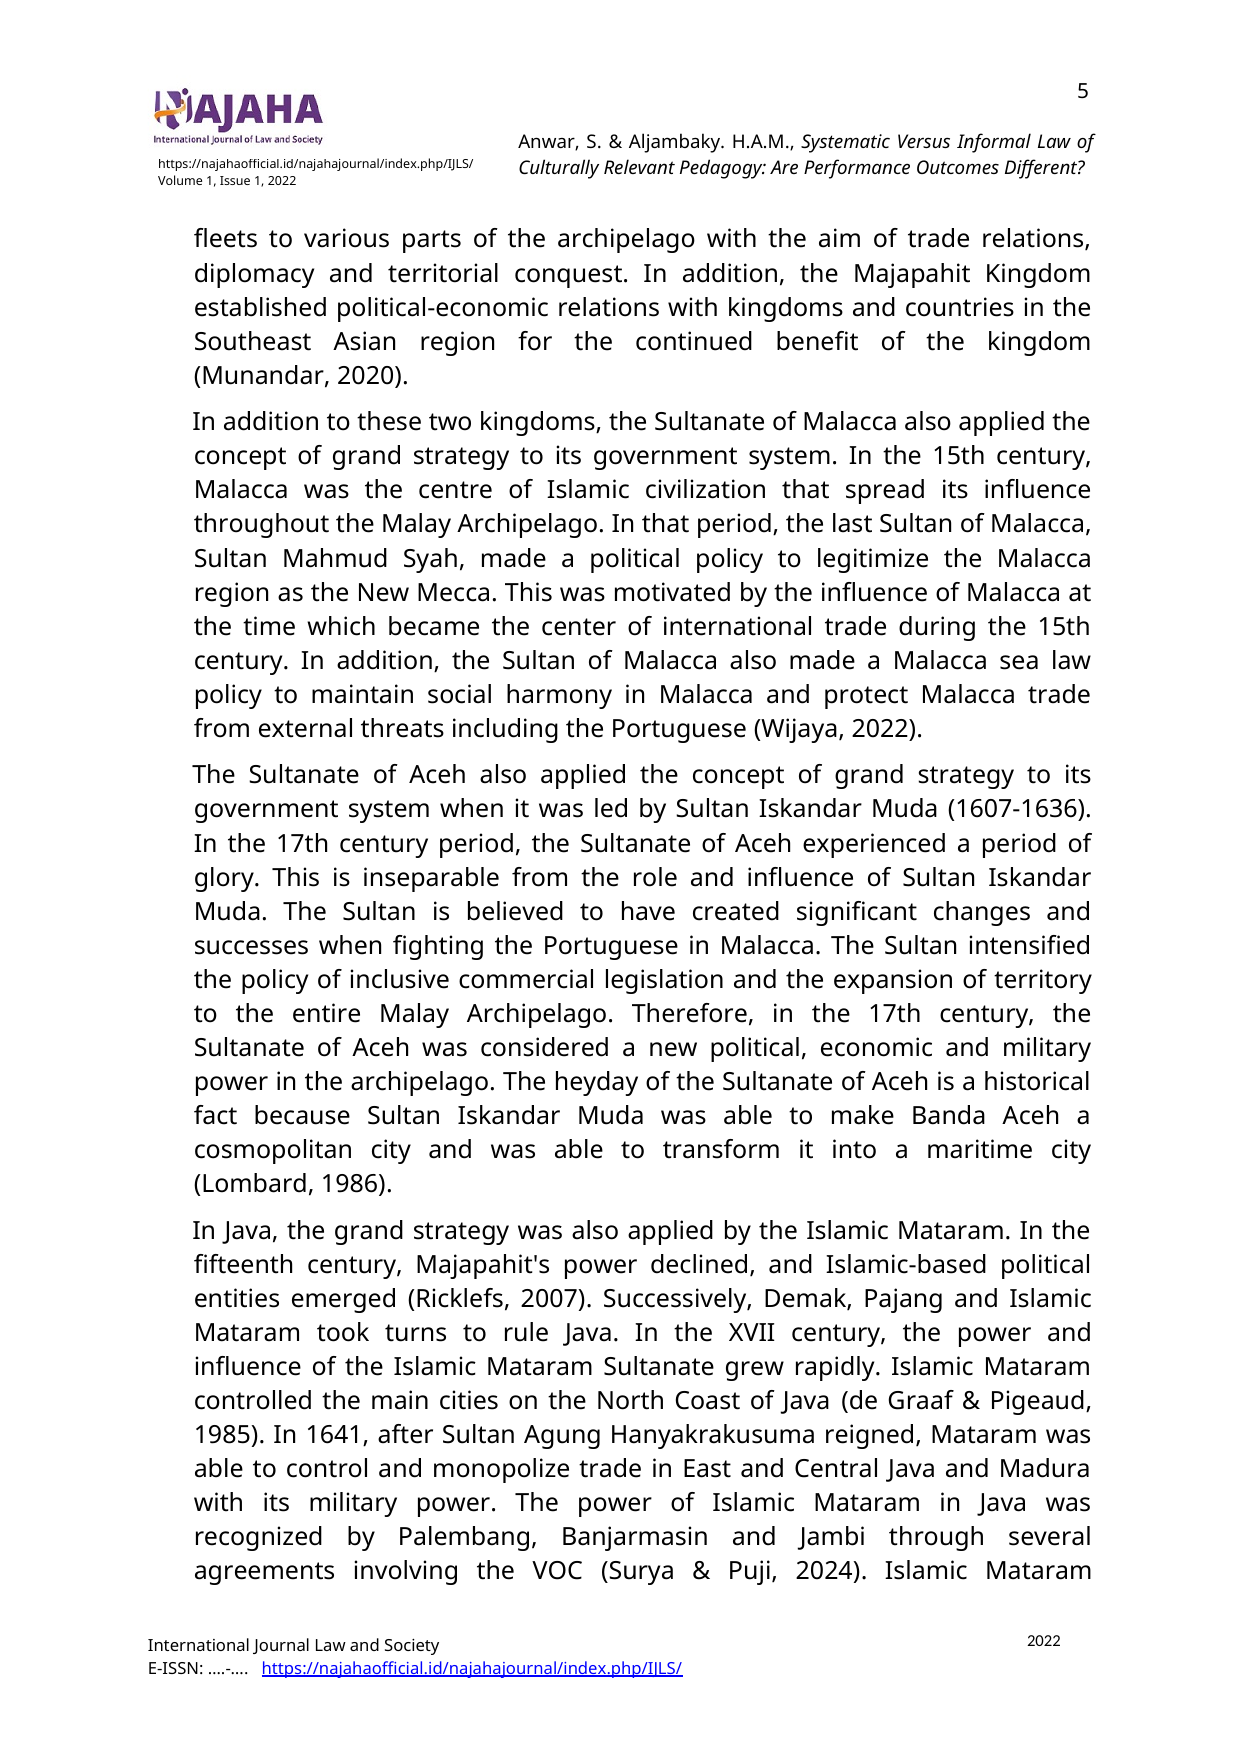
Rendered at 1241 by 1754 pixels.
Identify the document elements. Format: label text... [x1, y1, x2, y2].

text In addition to these two kingdoms, the Sultanate of Malacca also applied the concept of grand strategy to its government system. In the 15th century, Malacca was the centre of Islamic civilization that spread its influence throughout the Malay Archipelago. In that period, the last Sultan of Malacca, Sultan Mahmud Syah, made a political policy to legitimize the Malacca region as the New Mecca. This was motivated by the influence of Malacca at the time which became the center of international trade during the 15th century. In addition, the Sultan of Malacca also made a Malacca sea law policy to maintain social harmony in Malacca and protect Malacca trade from external threats including the Portuguese (Wijaya, 2022). [192, 404, 1093, 744]
text The Sultanate of Aceh also applied the concept of grand strategy to its government system when it was led by Sultan Iskandar Muda (1607-1636). In the 17th century period, the Sultanate of Aceh experienced a period of glory. This is inseparable from the role and influence of Sultan Iskandar Muda. The Sultan is believed to have created significant changes and successes when fighting the Portuguese in Malacca. The Sultan intensified the policy of inclusive commercial legislation and the expansion of territory to the entire Malay Archipelago. Therefore, in the 17th century, the Sultanate of Aceh was considered a new political, economic and military power in the archipelago. The heyday of the Sultanate of Aceh is a historical fact because Sultan Iskandar Muda was able to make Banda Aceh a cosmopolitan city and was able to transform it into a maritime city (Lombard, 1986). [192, 757, 1093, 1200]
picture [147, 75, 328, 159]
